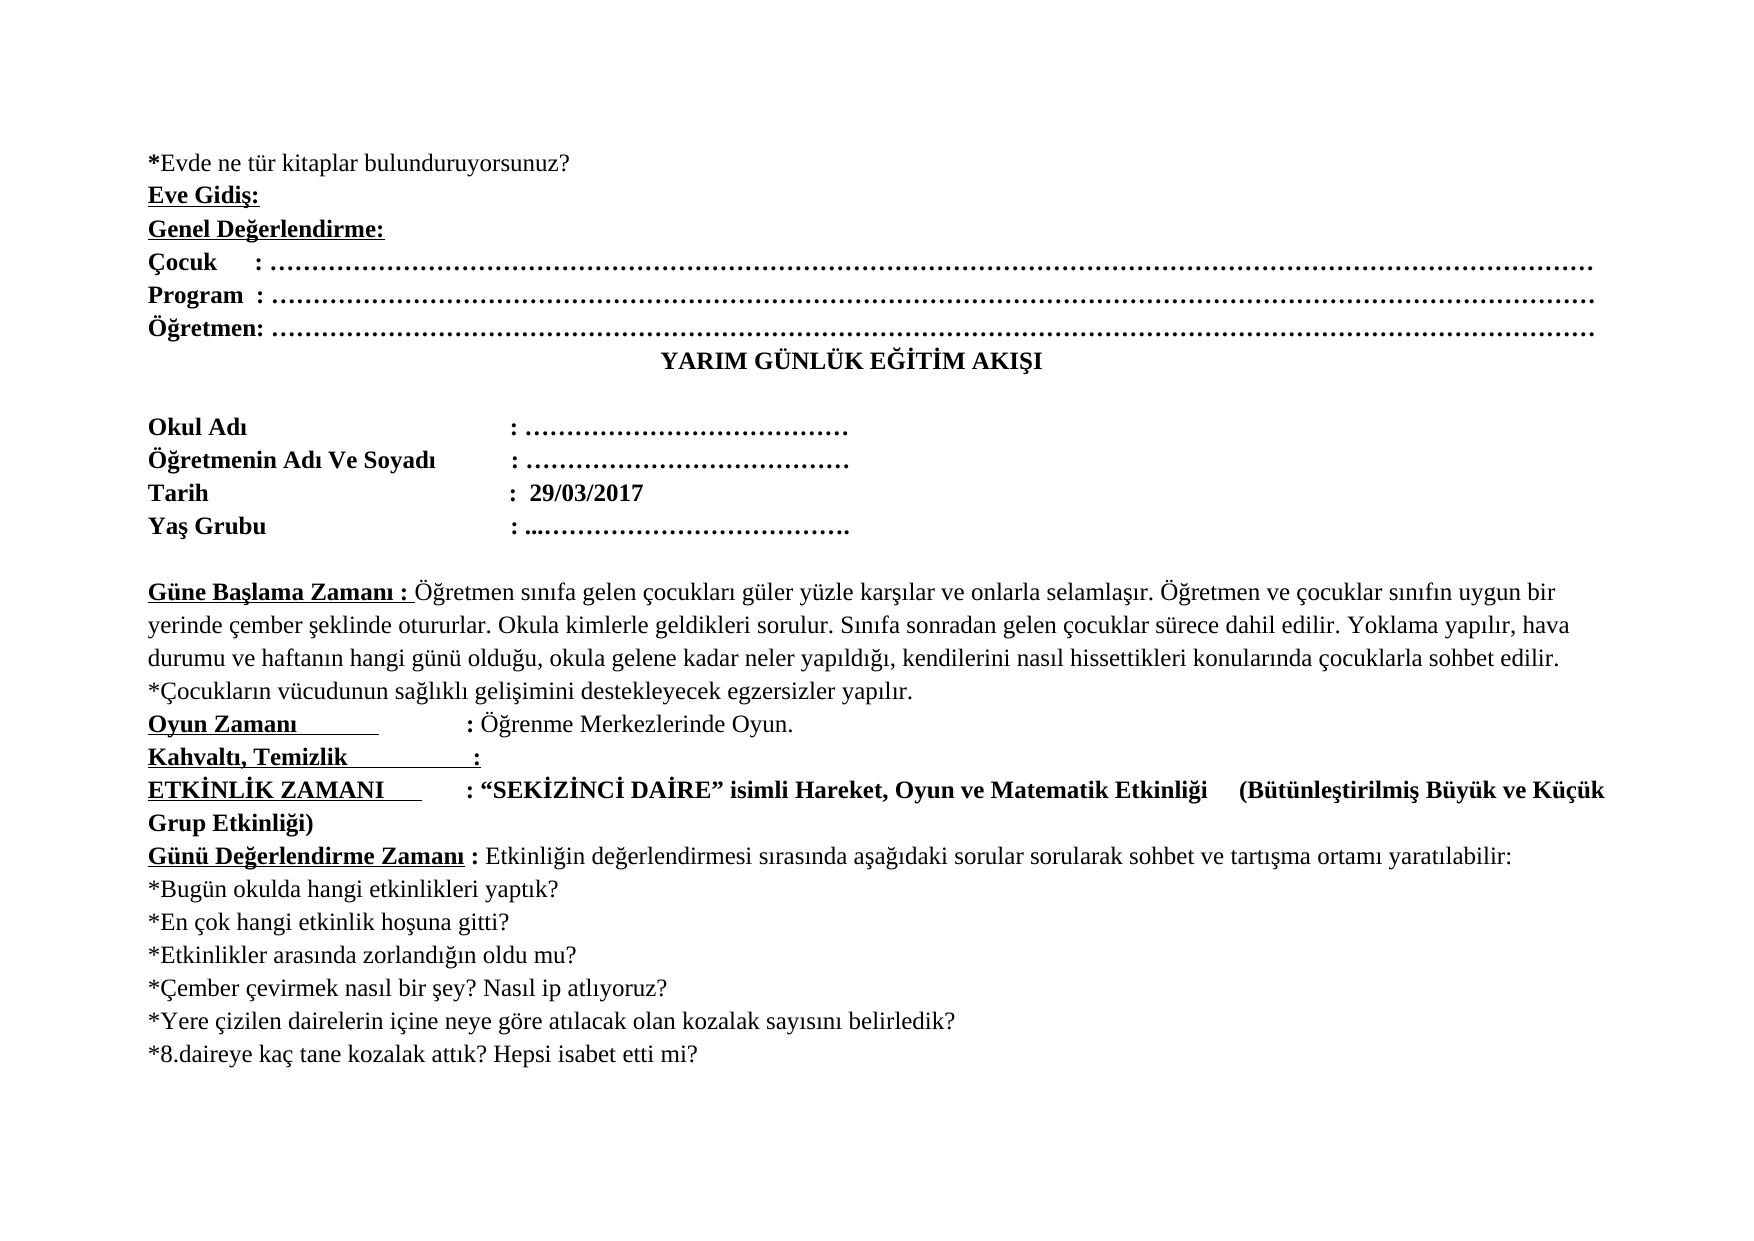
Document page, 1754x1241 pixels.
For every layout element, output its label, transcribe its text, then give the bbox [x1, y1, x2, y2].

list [148, 709, 1606, 1068]
list *Çocukların vücudunun sağlıklı gelişimini destekleyecek egzersizler yapılır. [148, 676, 1606, 705]
list YARIM GÜNLÜK EĞİTİM AKIŞI Okul Adı : ………………………………… Öğretmenin Adı Ve Soyadı : ………………………………… Tarih : 29/03/2017 Yaş Grubu : ...………………………………. Güne Başlama Zamanı : Öğretmen sınıfa gelen çocukları güler yüzle karşılar ve onlarla selamlaşır. Öğretmen ve çocuklar sınıfın uygun bir yerinde çember şeklinde otururlar. Okula kimlerle geldikleri sorulur. Sınıfa sonradan gelen çocuklar sürece dahil edilir. Yoklama yapılır, hava durumu ve haftanın hangi günü olduğu, okula gelene kadar neler yapıldığı, kendilerini nasıl hissettikleri konularında çocuklarla sohbet edilir. [148, 346, 1606, 672]
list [148, 148, 1606, 341]
